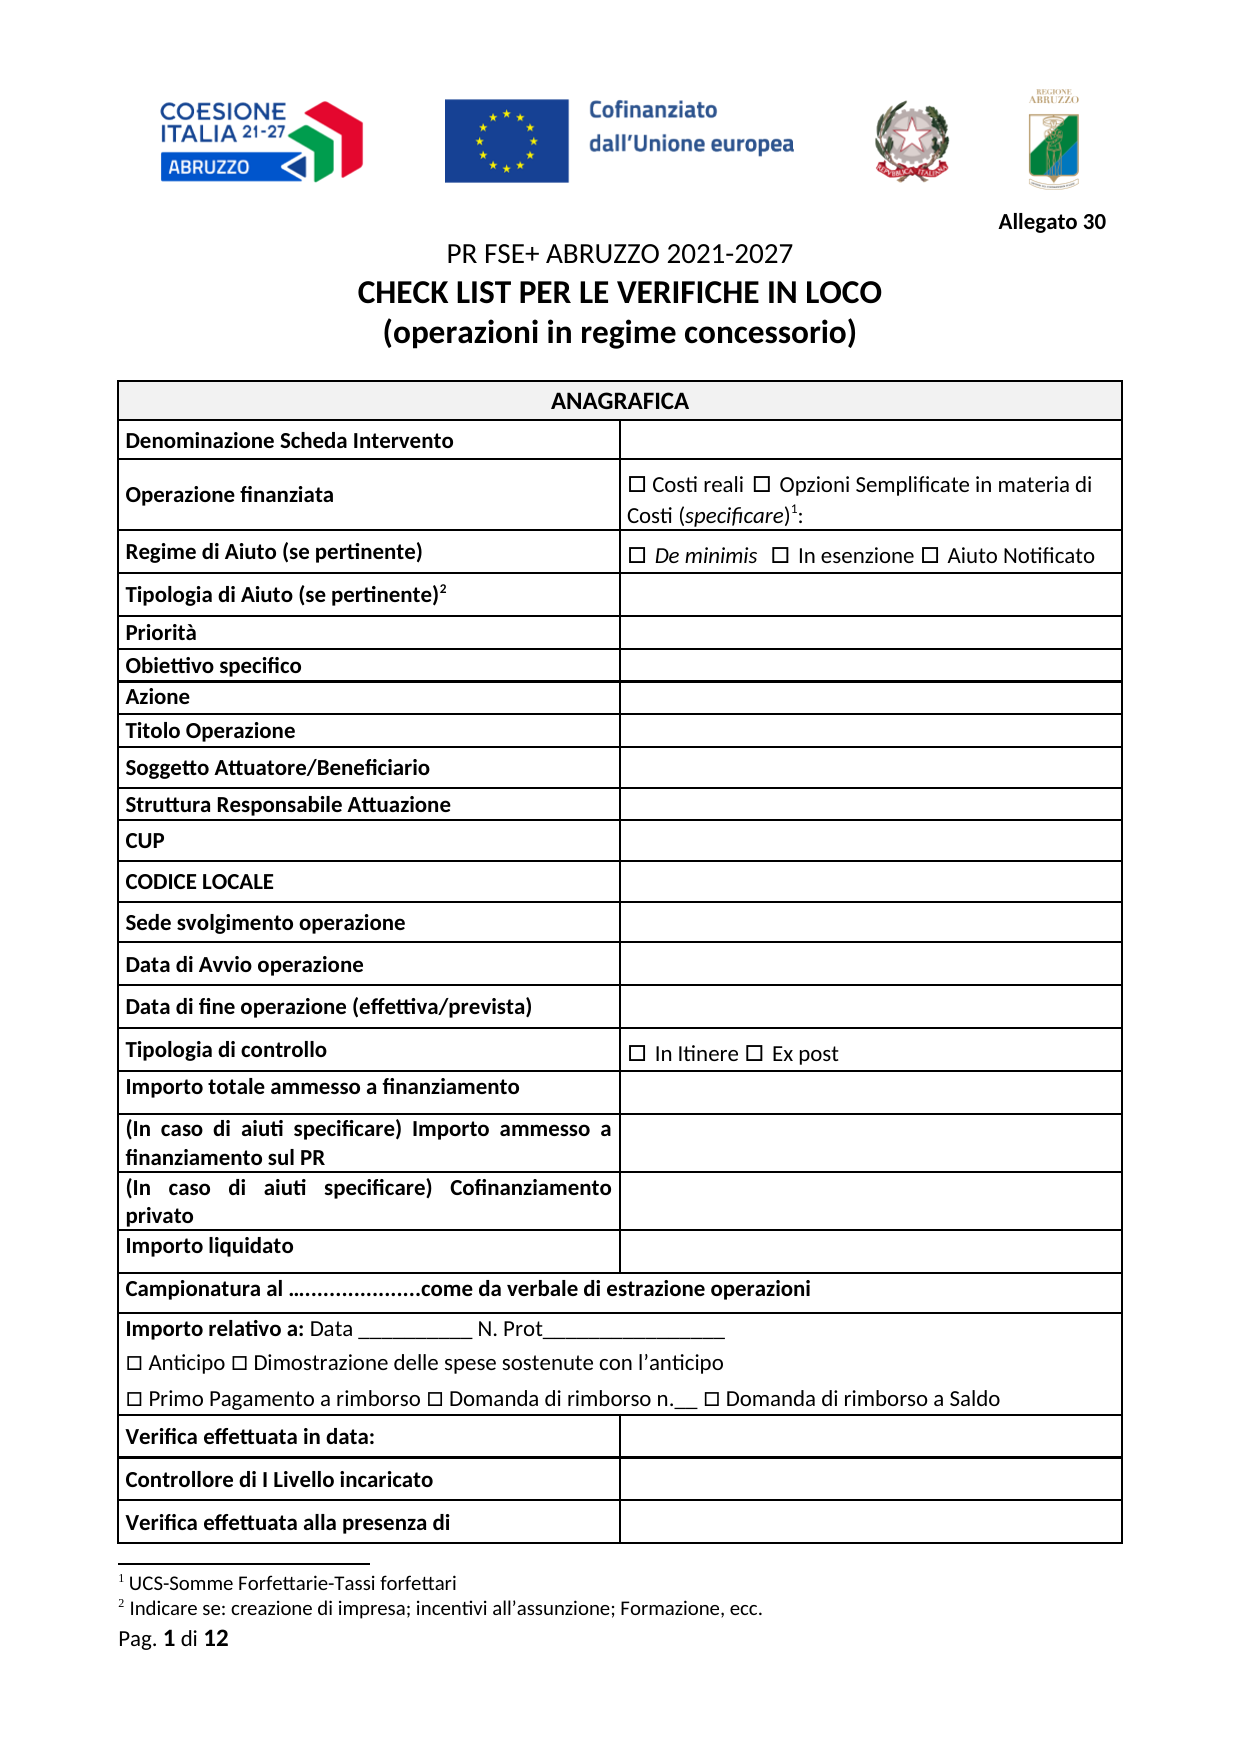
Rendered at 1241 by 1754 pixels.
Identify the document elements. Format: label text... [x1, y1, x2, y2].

table_header ANAGRAFICA [119, 382, 1121, 419]
table_cell [621, 903, 1121, 941]
table_cell [621, 715, 1121, 746]
table_cell Data di Avvio operazione [119, 943, 619, 984]
table_cell CUP [119, 821, 619, 860]
table_cell (In caso di aiuti specificare) Importo ammesso a finanziamento sul PR [119, 1115, 619, 1171]
text PR FSE+ ABRUZZO 2021-2027 [118, 235, 1122, 271]
table_cell [621, 574, 1121, 615]
table_cell [621, 1416, 1121, 1456]
table_cell Titolo Operazione [119, 715, 619, 746]
table_cell [621, 650, 1121, 680]
table_cell Importo totale ammesso a finanziamento [119, 1072, 619, 1112]
table_cell □ De minimis □ In esenzione □ Aiuto Notificato [621, 531, 1121, 572]
text (operazioni in regime concessorio) [118, 311, 1122, 352]
table_cell Denominazione Scheda Intervento [119, 421, 619, 458]
table_cell Importo liquidato [119, 1231, 619, 1272]
table_cell [621, 617, 1121, 647]
table_cell [621, 862, 1121, 901]
text CHECK LIST PER LE VERIFICHE IN LOCO [118, 271, 1122, 311]
table_cell □ In Itinere □ Ex post [621, 1029, 1121, 1070]
table_cell Obiettivo specifico [119, 650, 619, 680]
table_cell Regime di Aiuto (se pertinente) [119, 531, 619, 572]
table_cell [621, 1173, 1121, 1229]
table_cell Azione [119, 683, 619, 713]
table_cell [621, 789, 1121, 819]
table_cell Campionatura al …...................come da verbale di estrazione operazioni [119, 1274, 1121, 1312]
table_cell (In caso di aiuti specificare) Cofinanziamento privato [119, 1173, 619, 1229]
table_cell CODICE LOCALE [119, 862, 619, 901]
table_cell [621, 1072, 1121, 1112]
table_cell [621, 986, 1121, 1027]
table_cell [621, 683, 1121, 713]
table_cell Soggetto Attuatore/Beneficiario [119, 748, 619, 787]
table_cell Tipologia di Aiuto (se pertinente) [119, 574, 619, 615]
table_cell [621, 421, 1121, 458]
table_cell [621, 1115, 1121, 1171]
table_cell Verifica effettuata alla presenza di [119, 1501, 619, 1542]
table_cell [621, 821, 1121, 860]
table_cell Sede svolgimento operazione [119, 903, 619, 941]
picture [118, 73, 1123, 207]
table_cell Struttura Responsabile Attuazione [119, 789, 619, 819]
table_cell [621, 1231, 1121, 1272]
table_cell Data di fine operazione (effettiva/prevista) [119, 986, 619, 1027]
table_cell Verifica effettuata in data: [119, 1416, 619, 1456]
table_cell Tipologia di controllo [119, 1029, 619, 1070]
table_cell □ Costi reali □ Opzioni Semplificate in materia di Costi (specificare): [621, 460, 1121, 529]
table_cell [621, 748, 1121, 787]
table_cell Priorità [119, 617, 619, 647]
table_cell Controllore di I Livello incaricato [119, 1459, 619, 1499]
table_cell [621, 943, 1121, 984]
table_cell Importo relativo a: Data __________ N. Prot________________ □ Anticipo □ Dimostrazione delle spese sostenute con l’anticipo □ Primo Pagamento a rimborso □ Domanda di rimborso n.__ □ Domanda di rimborso a Saldo [119, 1314, 1121, 1413]
table_cell [621, 1459, 1121, 1499]
table_cell [621, 1501, 1121, 1542]
table_cell Operazione finanziata [119, 460, 619, 529]
